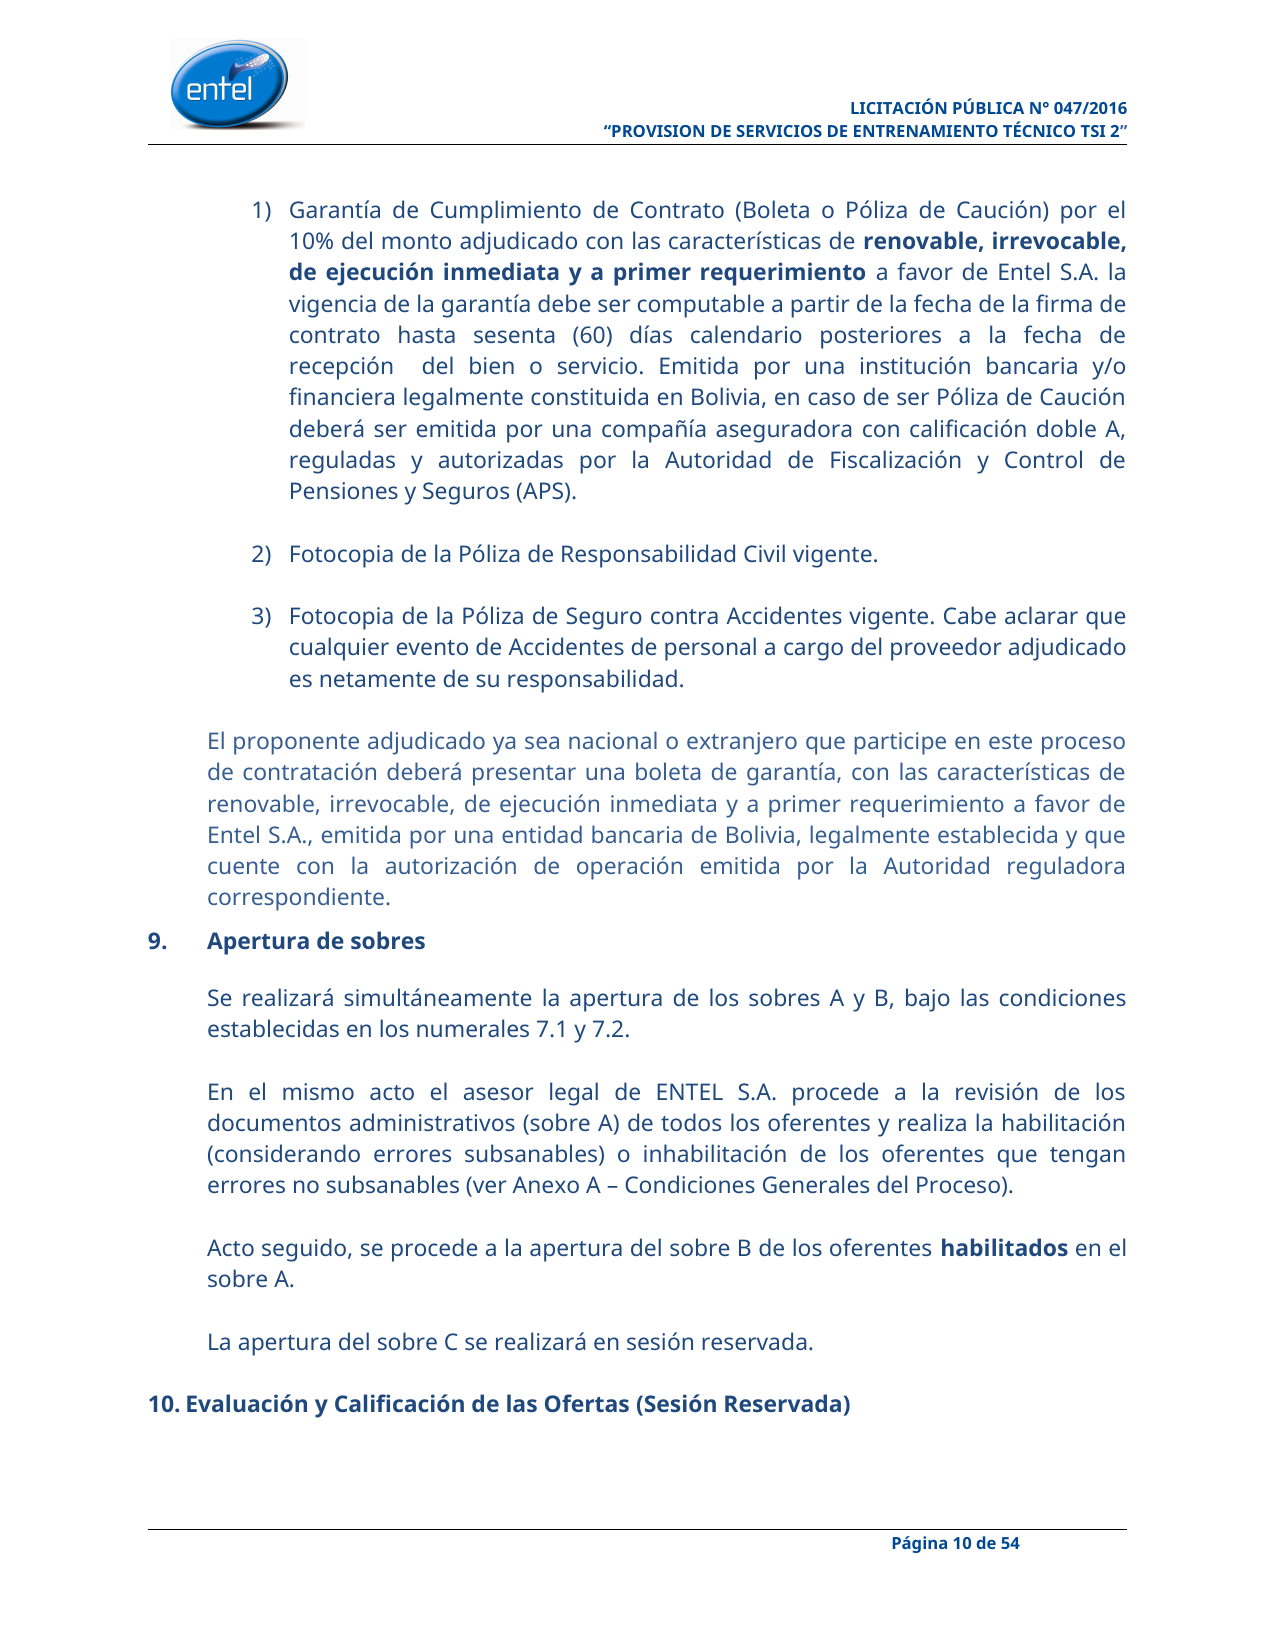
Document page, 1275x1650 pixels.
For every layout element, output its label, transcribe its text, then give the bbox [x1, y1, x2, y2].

list Evaluación y Calificación de las Ofertas (Sesión Reservada) [148, 1388, 1127, 1419]
list Garantía de Cumplimiento de Contrato (Boleta o Póliza de Caución) por el 10% del monto adjudicado con las características de renovable, irrevocable, de ejecución inmediata y a primer requerimiento a favor de Entel S.A. la vigencia de la garantía debe ser computable a partir de la fecha de la firma de contrato hasta sesenta (60) días calendario posteriores a la fecha de recepción del bien o servicio. Emitida por una institución bancaria y/o financiera legalmente constituida en Bolivia, en caso de ser Póliza de Caución deberá ser emitida por una compañía aseguradora con calificación doble A, reguladas y autorizadas por la Autoridad de Fiscalización y Control de Pensiones y Seguros (APS). [251, 194, 1127, 506]
text En el mismo acto el asesor legal de ENTEL S.A. procede a la revisión de los documentos administrativos (sobre A) de todos los oferentes y realiza la habilitación (considerando errores subsanables) o inhabilitación de los oferentes que tengan errores no subsanables (ver Anexo A – Condiciones Generales del Proceso). [207, 1076, 1127, 1201]
list Fotocopia de la Póliza de Responsabilidad Civil vigente. [251, 538, 1127, 569]
list Apertura de sobres [148, 925, 1127, 956]
list Fotocopia de la Póliza de Seguro contra Accidentes vigente. Cabe aclarar que cualquier evento de Accidentes de personal a cargo del proveedor adjudicado es netamente de su responsabilidad. [251, 600, 1127, 694]
text El proponente adjudicado ya sea nacional o extranjero que participe en este proceso de contratación deberá presentar una boleta de garantía, con las características de renovable, irrevocable, de ejecución inmediata y a primer requerimiento a favor de Entel S.A., emitida por una entidad bancaria de Bolivia, legalmente establecida y que cuente con la autorización de operación emitida por la Autoridad reguladora correspondiente. [207, 725, 1127, 913]
text Acto seguido, se procede a la apertura del sobre B de los oferentes habilitados en el sobre A. [207, 1232, 1127, 1294]
text La apertura del sobre C se realizará en sesión reservada. [207, 1326, 1127, 1357]
picture [170, 38, 305, 130]
list Se realizará simultáneamente la apertura de los sobres A y B, bajo las condiciones establecidas en los numerales 7.1 y 7.2. [207, 982, 1127, 1044]
